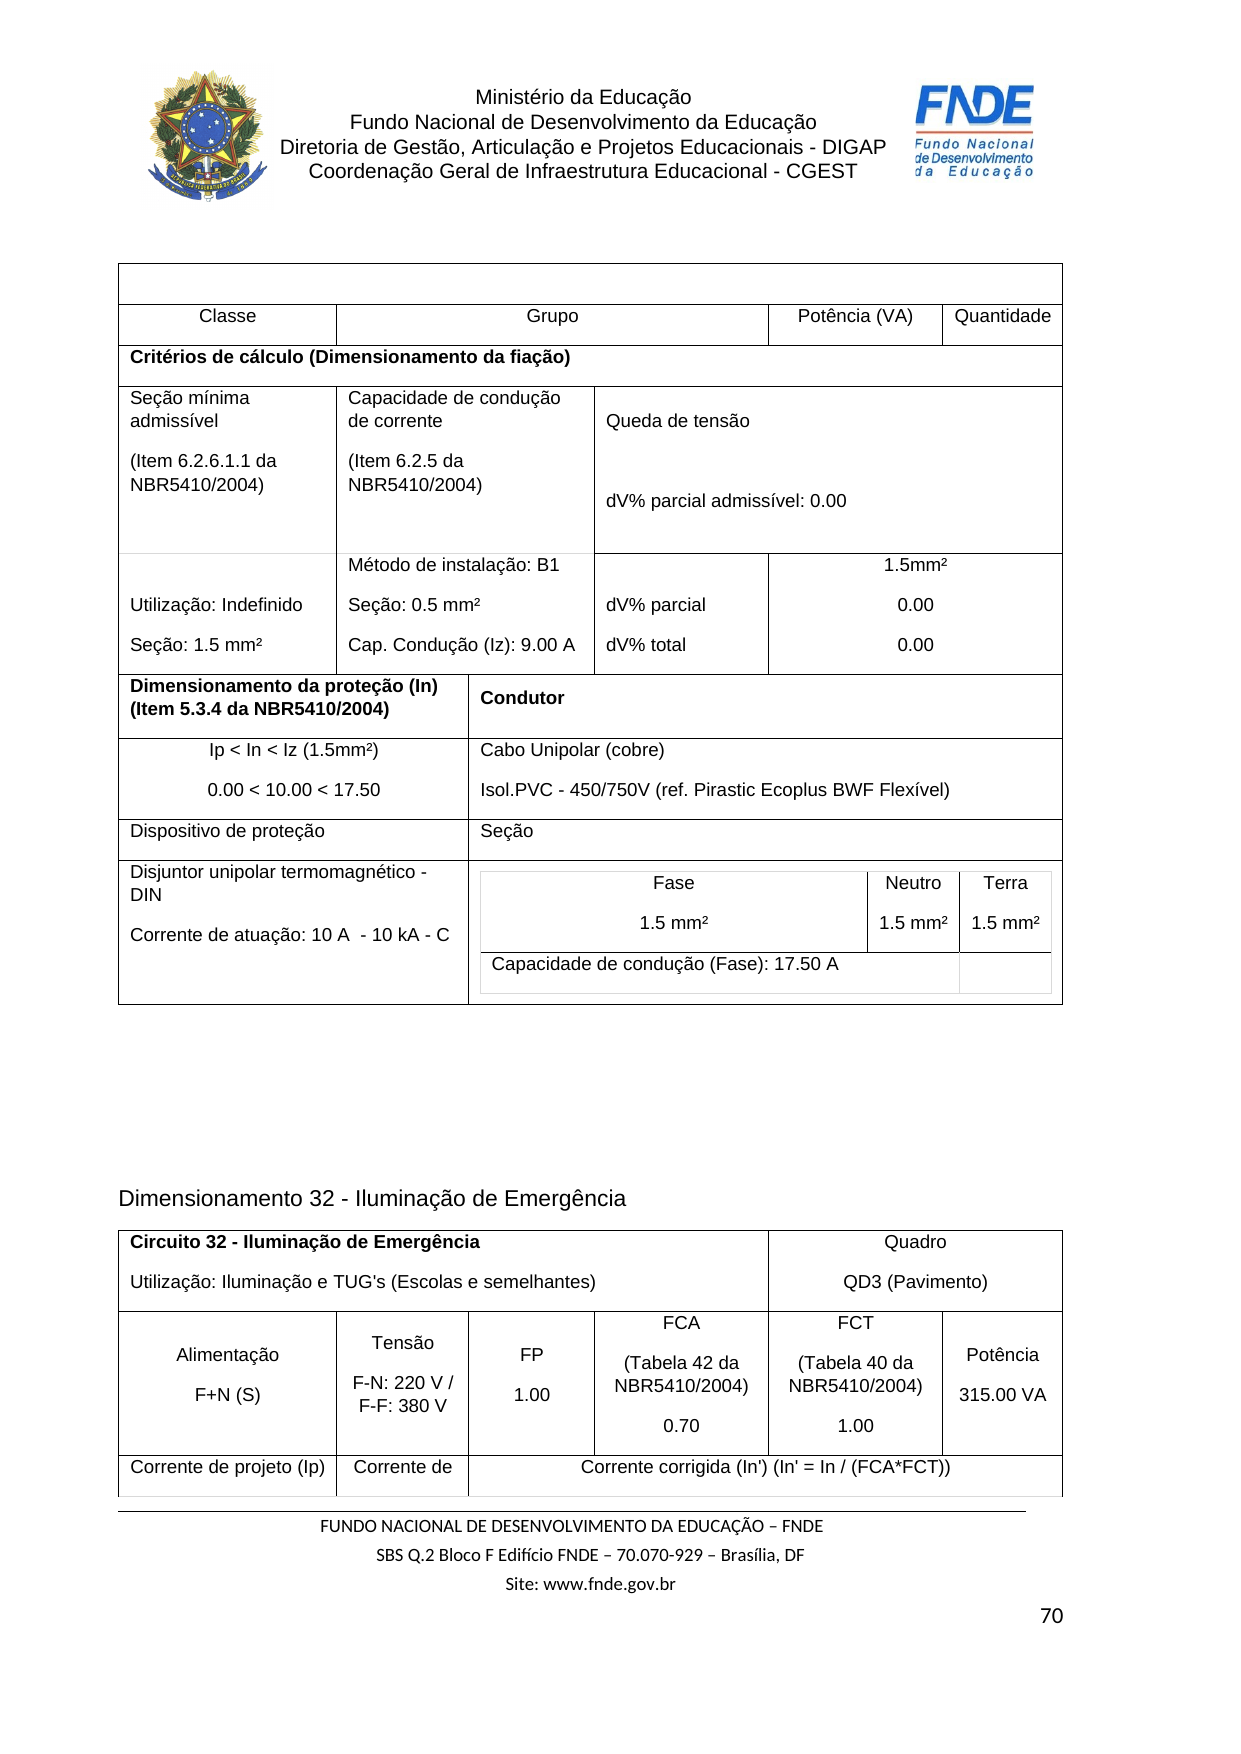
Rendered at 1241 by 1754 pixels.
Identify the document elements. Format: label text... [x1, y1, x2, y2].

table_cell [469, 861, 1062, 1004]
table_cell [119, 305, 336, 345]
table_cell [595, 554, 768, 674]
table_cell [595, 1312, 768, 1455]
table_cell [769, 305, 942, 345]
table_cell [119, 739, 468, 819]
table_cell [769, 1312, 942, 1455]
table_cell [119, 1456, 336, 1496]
text Dimensionamento 32 - Iluminação de Emergência [118, 1185, 1063, 1212]
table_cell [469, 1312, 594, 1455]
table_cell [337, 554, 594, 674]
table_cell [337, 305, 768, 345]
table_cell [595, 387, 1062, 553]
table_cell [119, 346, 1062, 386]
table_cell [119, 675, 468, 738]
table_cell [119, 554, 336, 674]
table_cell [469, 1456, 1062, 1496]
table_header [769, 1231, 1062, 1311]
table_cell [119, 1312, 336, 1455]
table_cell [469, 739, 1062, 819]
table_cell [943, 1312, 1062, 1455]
picture [915, 78, 1034, 183]
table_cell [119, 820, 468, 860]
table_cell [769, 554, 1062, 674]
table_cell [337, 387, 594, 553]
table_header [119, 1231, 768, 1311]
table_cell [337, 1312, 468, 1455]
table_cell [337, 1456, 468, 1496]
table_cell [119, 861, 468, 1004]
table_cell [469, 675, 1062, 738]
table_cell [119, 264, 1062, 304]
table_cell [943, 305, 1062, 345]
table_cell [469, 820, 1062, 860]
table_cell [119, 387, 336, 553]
picture [139, 63, 274, 210]
